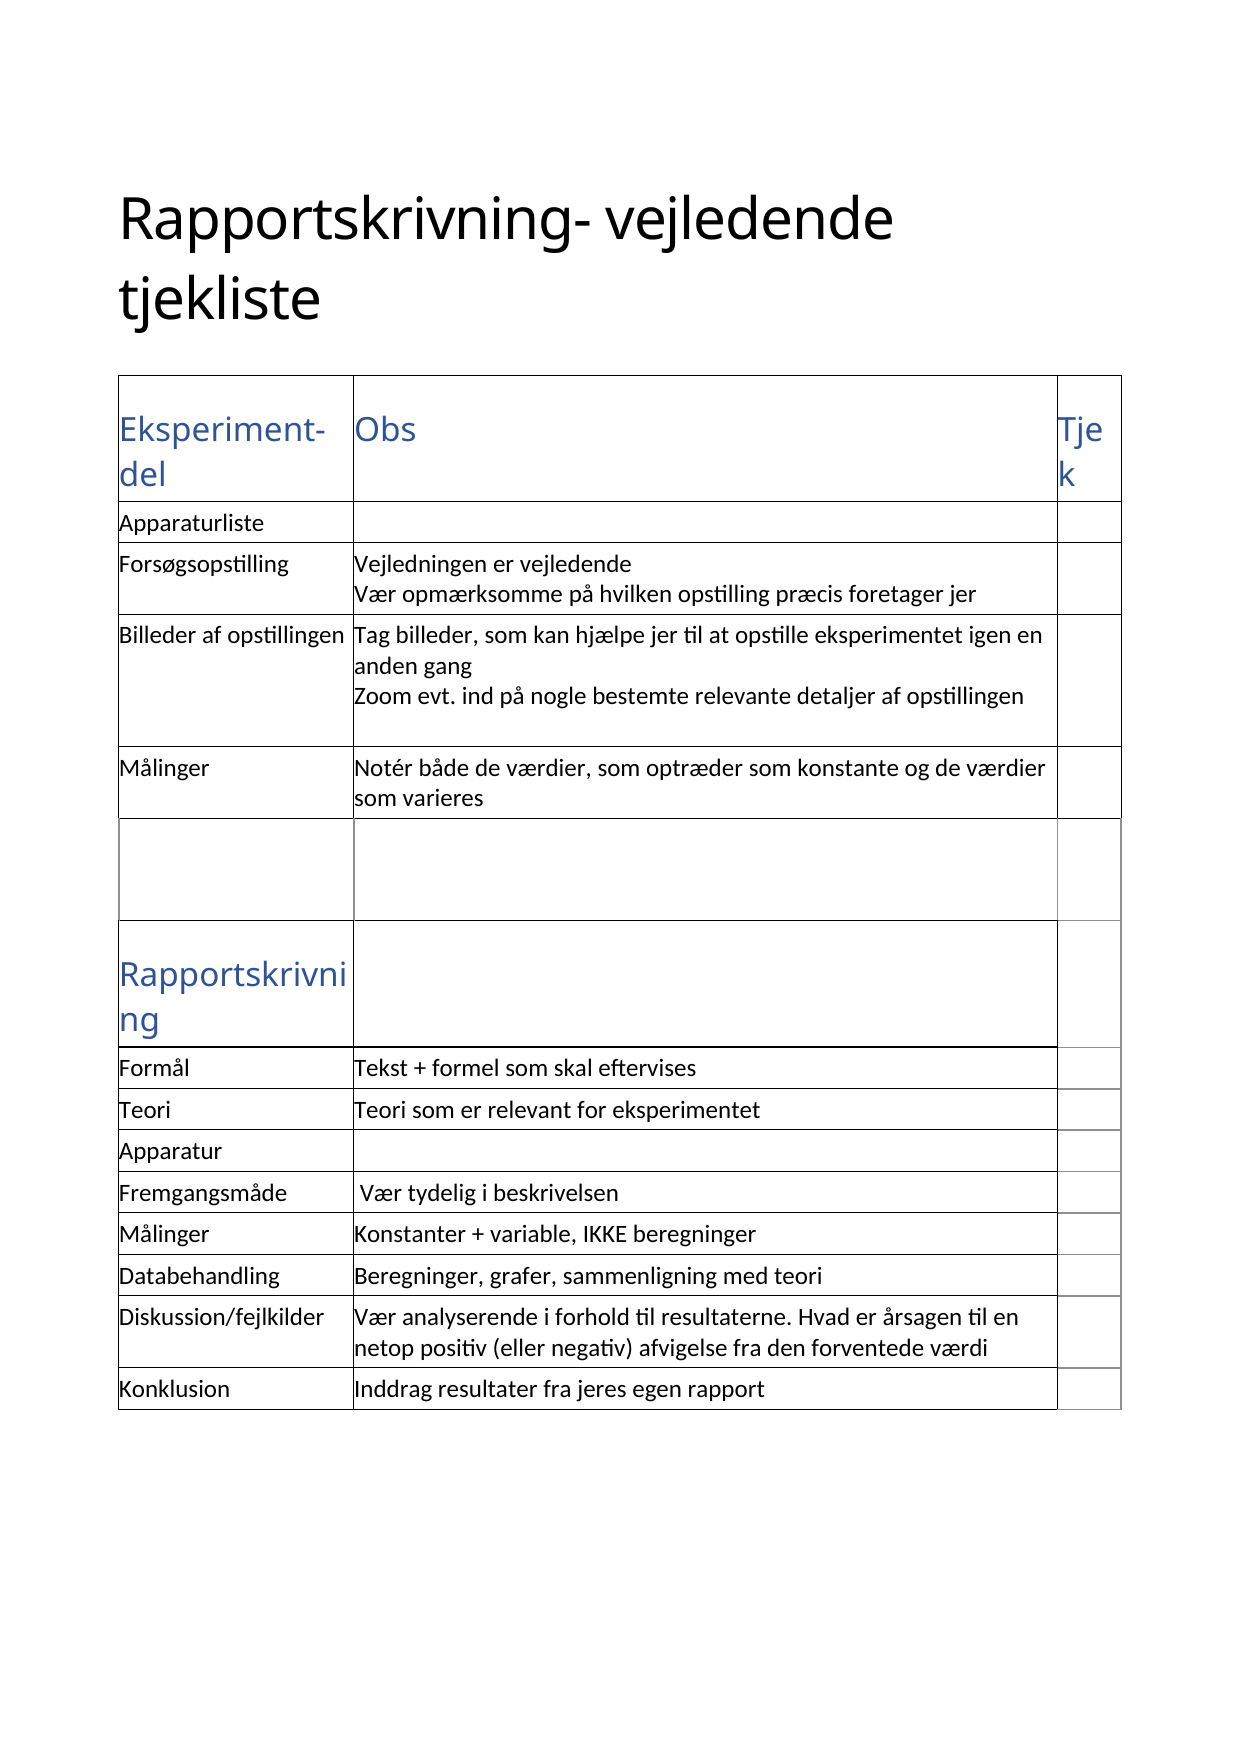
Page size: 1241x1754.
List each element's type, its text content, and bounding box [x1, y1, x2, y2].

table_cell [1058, 1090, 1120, 1129]
table_cell Beregninger, grafer, sammenligning med teori [354, 1255, 1057, 1295]
table_cell Notér både de værdier, som optræder som konstante og de værdier som varieres [354, 747, 1057, 818]
table_header Tjek [1058, 376, 1121, 501]
table_cell Vær tydelig i beskrivelsen [354, 1172, 1057, 1212]
table_cell [1058, 1297, 1120, 1367]
table_cell [354, 502, 1057, 542]
table_cell Billeder af opstillingen [119, 615, 353, 746]
table_cell Tag billeder, som kan hjælpe jer til at opstille eksperimentet igen en anden gang Zoom evt. ind på nogle bestemte relevante detaljer af opstillingen [354, 615, 1057, 746]
table_cell [354, 921, 1057, 1046]
table_cell Apparatur [119, 1130, 353, 1171]
table_cell [120, 819, 353, 919]
table_cell Databehandling [119, 1255, 353, 1295]
table_header Eksperiment-del [119, 376, 353, 501]
table_cell Vejledningen er vejledende Vær opmærksomme på hvilken opstilling præcis foretager jer [354, 543, 1057, 614]
title Rapportskrivning- vejledende tjekliste [118, 177, 1122, 336]
table_cell Fremgangsmåde [119, 1172, 353, 1212]
table_cell [1058, 1255, 1120, 1295]
table_cell [1058, 819, 1120, 919]
table_cell [355, 819, 1057, 919]
table_cell Formål [119, 1048, 353, 1088]
table_cell Diskussion/fejlkilder [119, 1296, 353, 1367]
table_cell [1058, 1048, 1120, 1088]
table_cell Tekst + formel som skal eftervises [354, 1048, 1057, 1088]
table_cell Inddrag resultater fra jeres egen rapport [354, 1368, 1057, 1408]
table_cell [1058, 921, 1120, 1046]
table_cell [1058, 502, 1121, 542]
table_cell [1058, 615, 1121, 746]
table_cell [1058, 1214, 1120, 1254]
table_cell Konstanter + variable, IKKE beregninger [354, 1213, 1057, 1254]
table_cell [354, 1130, 1057, 1171]
table_cell [1058, 1172, 1120, 1212]
table_header Obs [354, 376, 1057, 501]
table_cell [1058, 1369, 1120, 1408]
table_cell Målinger [119, 1213, 353, 1254]
table_cell Målinger [119, 747, 353, 818]
table_cell Teori som er relevant for eksperimentet [354, 1089, 1057, 1129]
table_cell Teori [119, 1089, 353, 1129]
table_cell Konklusion [119, 1368, 353, 1408]
table_cell Rapportskrivning [119, 921, 353, 1046]
table_cell [1058, 747, 1121, 818]
table_cell Forsøgsopstilling [119, 543, 353, 614]
table_cell [1058, 1131, 1120, 1171]
table_cell Vær analyserende i forhold til resultaterne. Hvad er årsagen til en netop positiv (eller negativ) afvigelse fra den forventede værdi [354, 1296, 1057, 1367]
table_cell Apparaturliste [119, 502, 353, 542]
table_cell [1058, 543, 1121, 614]
